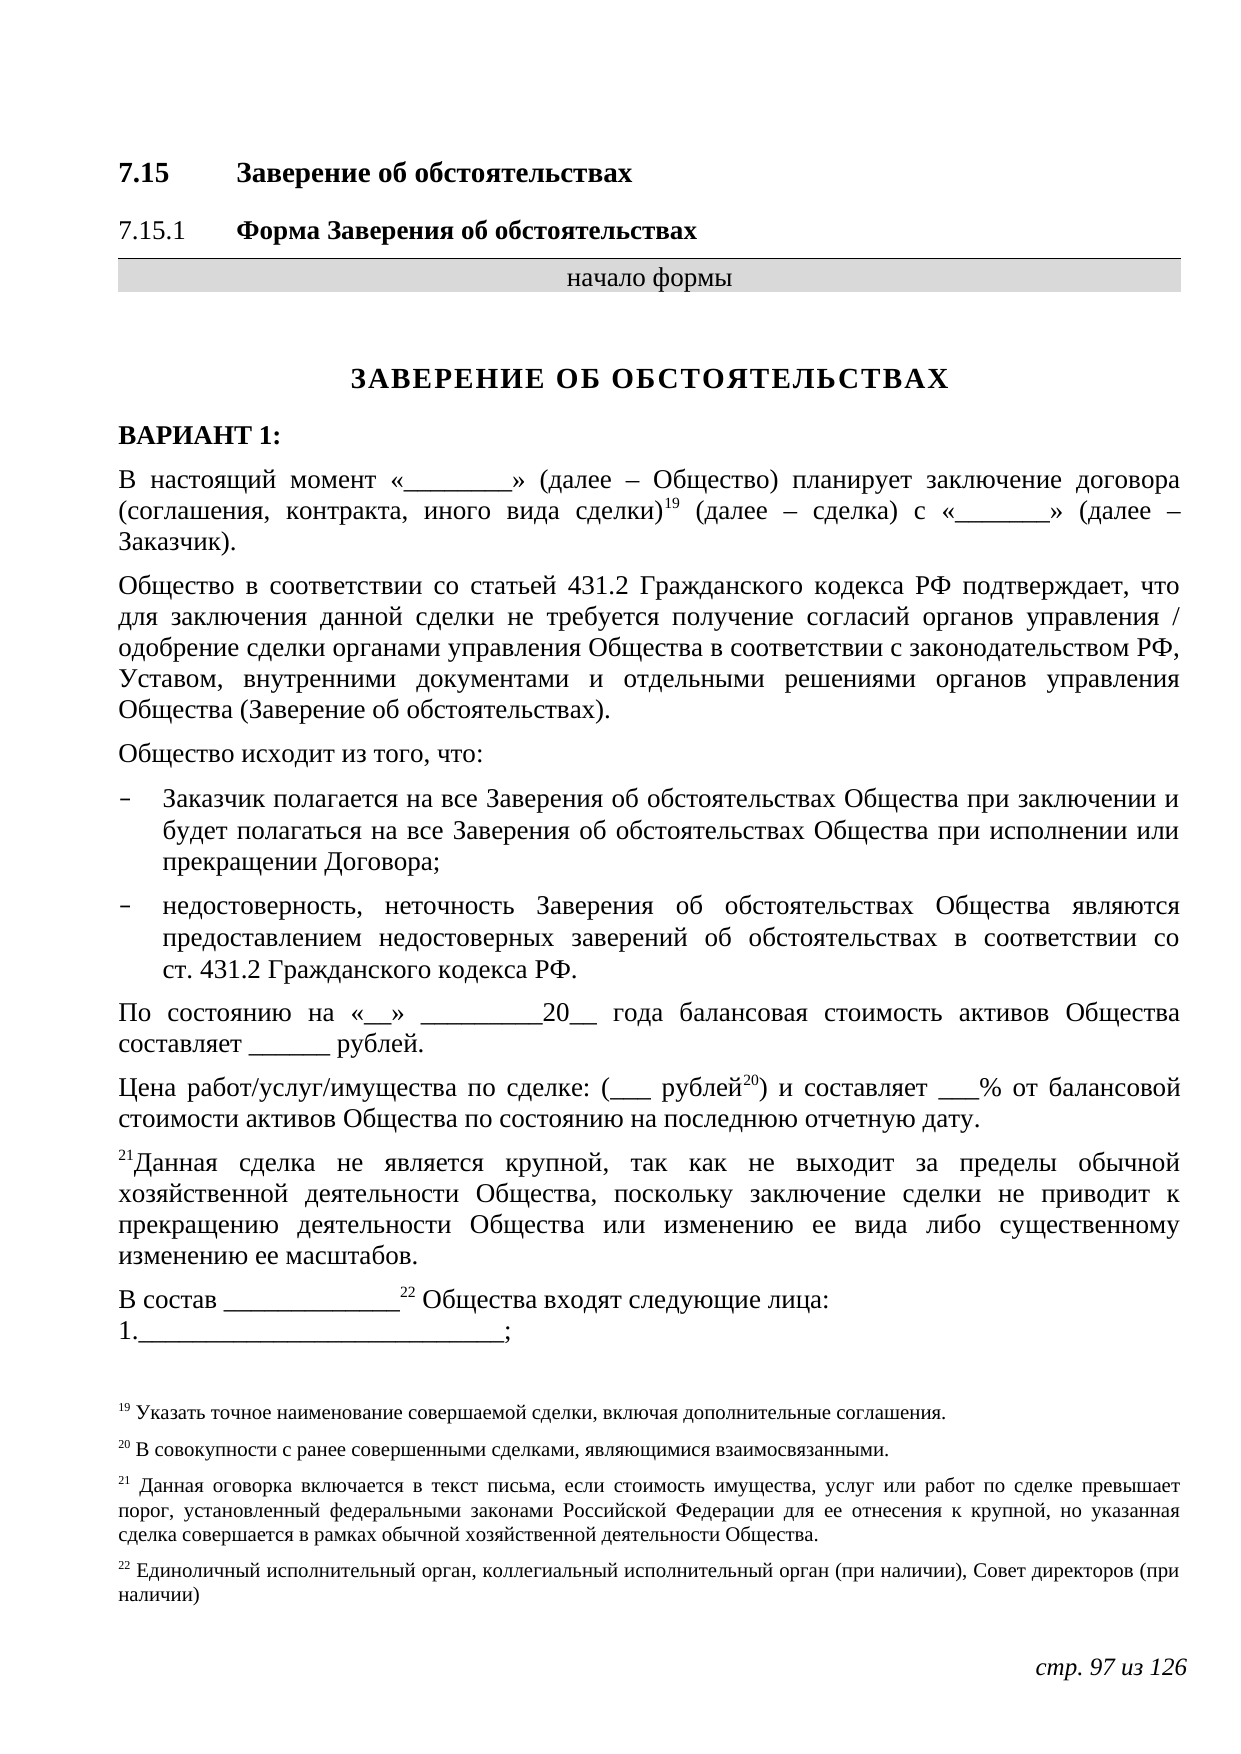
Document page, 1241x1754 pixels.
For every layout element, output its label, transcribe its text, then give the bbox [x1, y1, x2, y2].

text ВАРИАНТ 1: [118, 419, 1181, 450]
text Цена работ/услуг/имущества по сделке: (___ рублей) и составляет ___% от балансовой стоимости активов Общества по состоянию на последнюю отчетную дату. [118, 1071, 1181, 1133]
list недостоверность, неточность Заверения об обстоятельствах Общества являются предоставлением недостоверных заверений об обстоятельствах в соответствии со ст. 431.2 Гражданского кодекса РФ. [118, 888, 1181, 984]
subtitle Заверение об обстоятельствах [118, 156, 1181, 189]
text начало формы [118, 259, 1181, 292]
text Общество исходит из того, что: [118, 737, 1181, 768]
text Общество в соответствии со статьей 431.2 Гражданского кодекса РФ подтверждает, что для заключения данной сделки не требуется получение согласий органов управления / одобрение сделки органами управления Общества в соответствии с законодательством РФ, Уставом, внутренними документами и отдельными решениями органов управления Общества (Заверение об обстоятельствах). [118, 569, 1181, 724]
list Форма Заверения об обстоятельствах [118, 214, 1181, 245]
list Заказчик полагается на все Заверения об обстоятельствах Общества при заключении и будет полагаться на все Заверения об обстоятельствах Общества при исполнении или прекращении Договора; [118, 781, 1181, 876]
text По состоянию на «__» _________20__ года балансовая стоимость активов Общества составляет ______ рублей. [118, 996, 1181, 1059]
text В настоящий момент «________» (далее – Общество) планирует заключение договора (соглашения, контракта, иного вида сделки) (далее – сделка) с «_______» (далее – Заказчик). [118, 463, 1181, 556]
text 1.___________________________; [118, 1314, 1181, 1345]
text Данная сделка не является крупной, так как не выходит за пределы обычной хозяйственной деятельности Общества, поскольку заключение сделки не приводит к прекращению деятельности Общества или изменению ее вида либо существенному изменению ее масштабов. [118, 1146, 1181, 1271]
text Заверение об обстоятельствах [118, 361, 1181, 394]
text В состав _____________ Общества входят следующие лица: [118, 1283, 1181, 1314]
